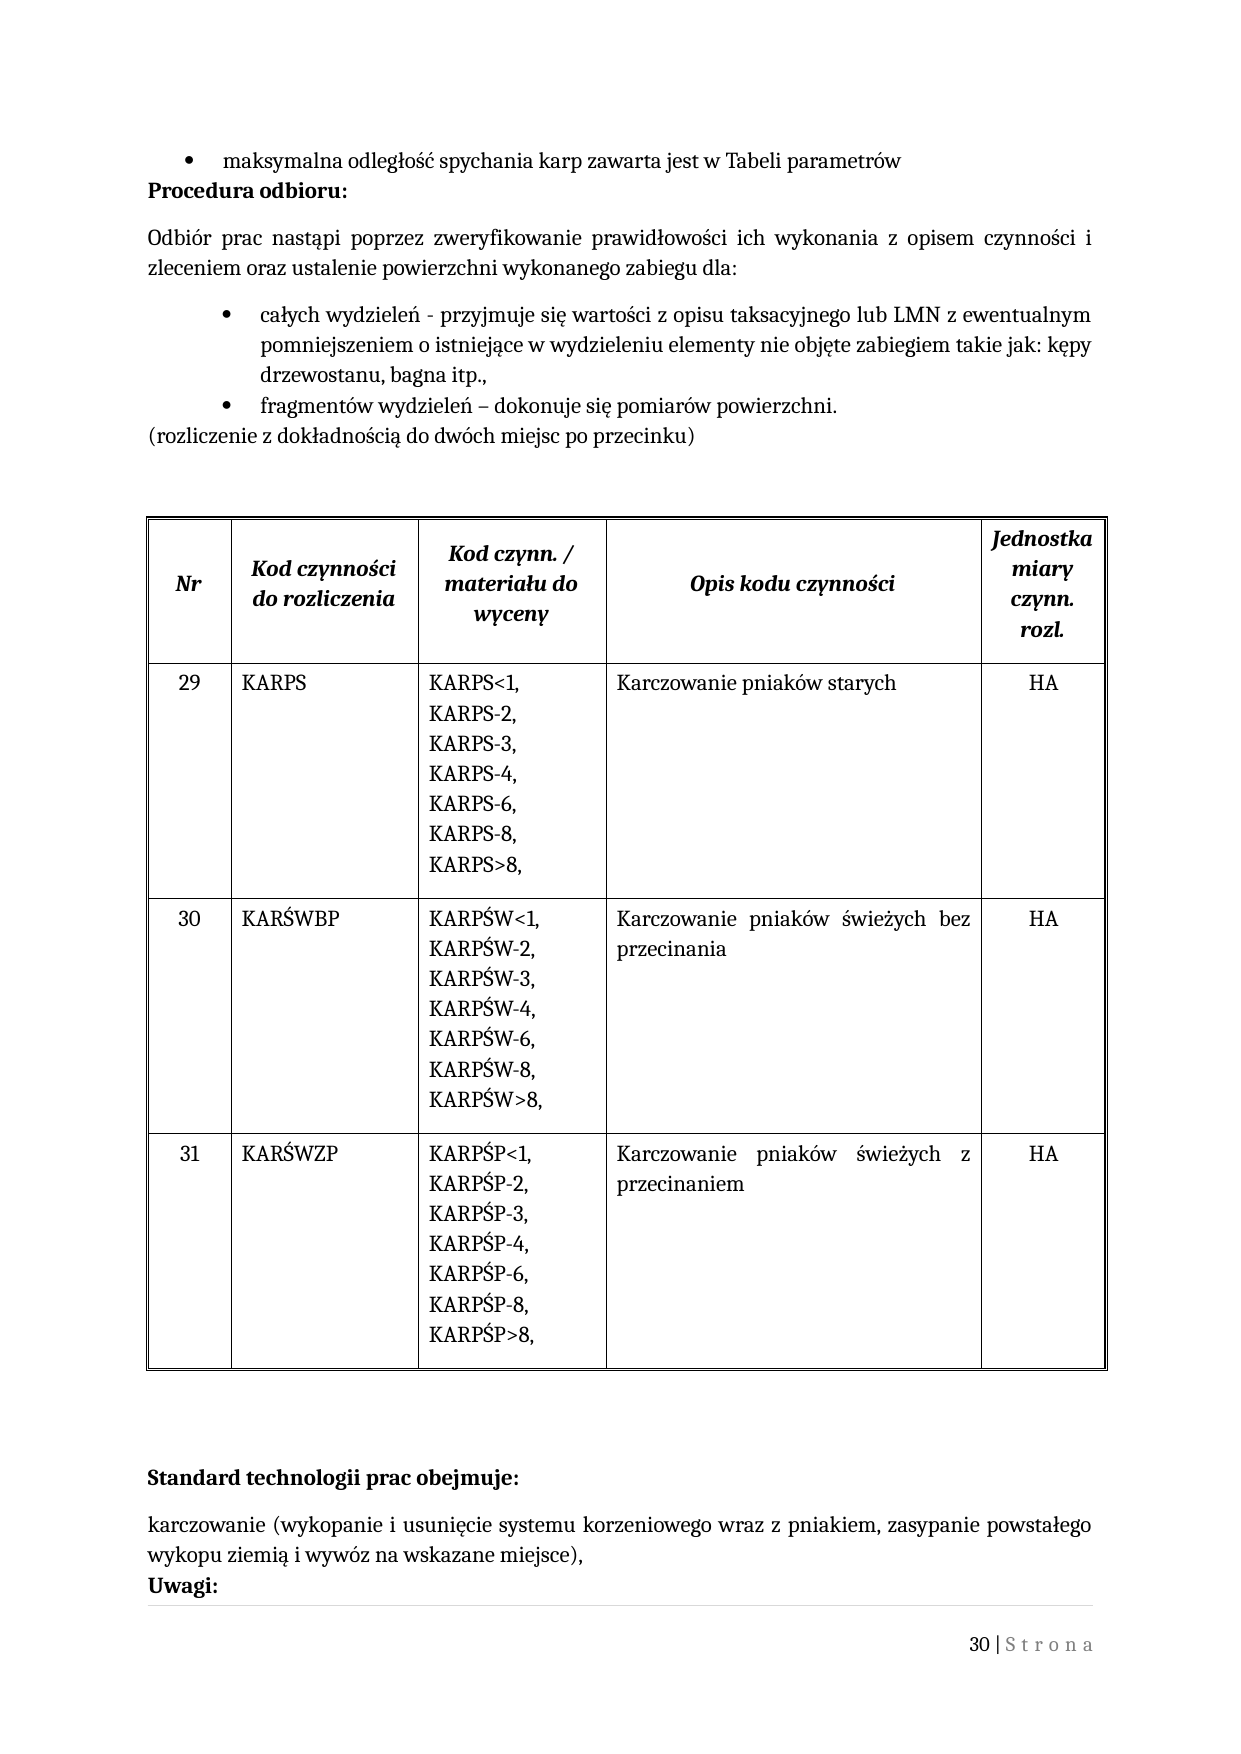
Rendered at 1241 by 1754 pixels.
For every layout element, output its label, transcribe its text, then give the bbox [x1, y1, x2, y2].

text Uwagi: [148, 1572, 1093, 1599]
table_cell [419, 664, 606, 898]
text Odbiór prac nastąpi poprzez zweryfikowanie prawidłowości ich wykonania z opisem czynności i zleceniem oraz ustalenie powierzchni wykonanego zabiegu dla: [148, 225, 1093, 281]
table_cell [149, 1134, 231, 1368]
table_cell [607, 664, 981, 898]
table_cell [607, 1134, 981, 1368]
text (rozliczenie z dokładnością do dwóch miejsc po przecinku) [148, 423, 1093, 449]
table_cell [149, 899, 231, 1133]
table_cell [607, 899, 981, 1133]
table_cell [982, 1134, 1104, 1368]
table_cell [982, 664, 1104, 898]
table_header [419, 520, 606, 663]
text Procedura odbioru: [148, 178, 1093, 204]
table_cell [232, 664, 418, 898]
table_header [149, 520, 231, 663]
text Standard technologii prac obejmuje: [148, 1465, 1093, 1491]
list całych wydzieleń - przyjmuje się wartości z opisu taksacyjnego lub LMN z ewentualnym pomniejszeniem o istniejące w wydzieleniu elementy nie objęte zabiegiem takie jak: kępy drzewostanu, bagna itp., [223, 302, 1093, 388]
list maksymalna odległość spychania karp zawarta jest w Tabeli parametrów [185, 148, 1093, 174]
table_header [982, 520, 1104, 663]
text karczowanie (wykopanie i usunięcie systemu korzeniowego wraz z pniakiem, zasypanie powstałego wykopu ziemią i wywóz na wskazane miejsce), [148, 1512, 1093, 1568]
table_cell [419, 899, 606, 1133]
list fragmentów wydzieleń – dokonuje się pomiarów powierzchni. [223, 392, 1093, 419]
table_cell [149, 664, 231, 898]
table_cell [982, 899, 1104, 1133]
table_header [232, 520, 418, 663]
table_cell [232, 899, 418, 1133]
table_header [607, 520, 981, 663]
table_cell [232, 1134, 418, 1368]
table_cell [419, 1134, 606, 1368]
